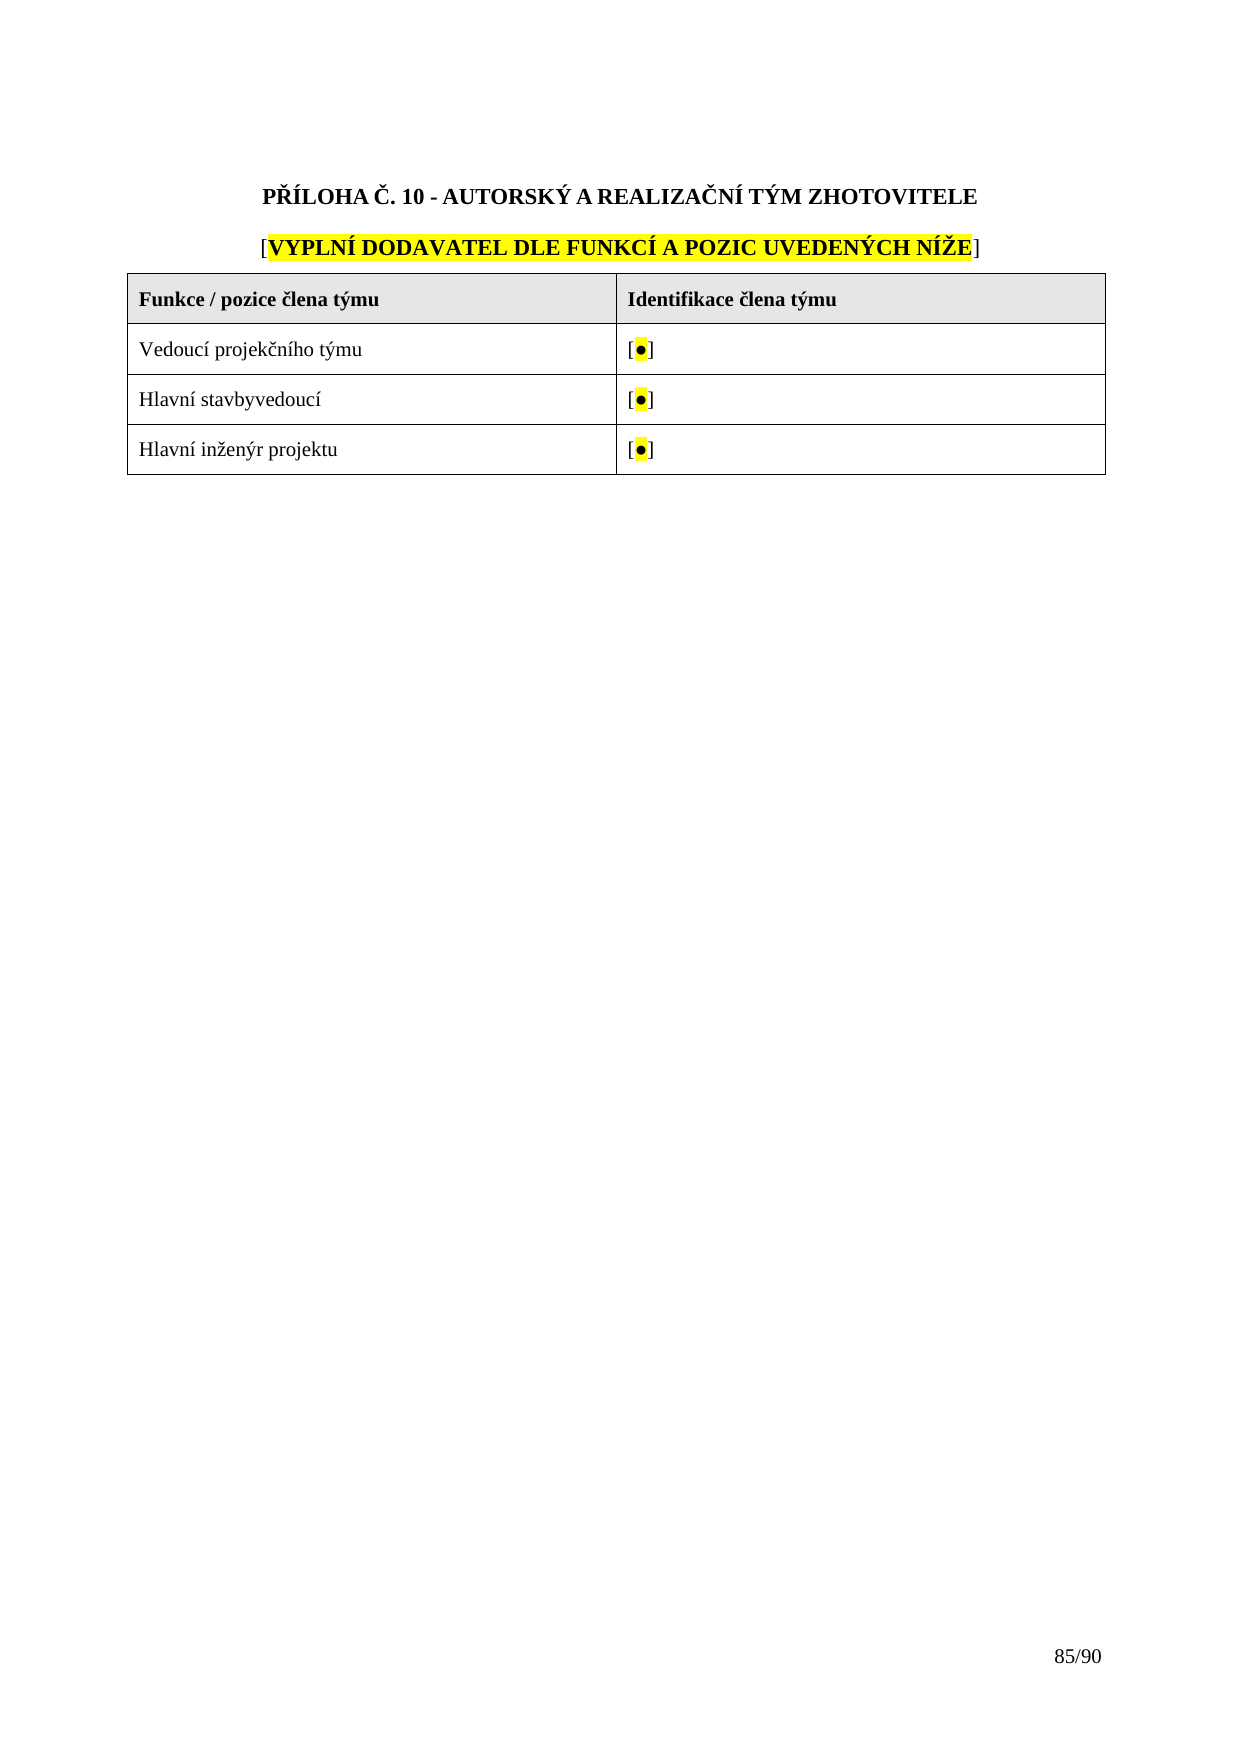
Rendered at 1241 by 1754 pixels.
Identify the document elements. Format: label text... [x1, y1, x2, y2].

table_cell [●] [617, 324, 1105, 373]
table_cell [●] [617, 425, 1105, 474]
table_cell Hlavní inženýr projektu [128, 425, 616, 474]
table_cell [●] [617, 375, 1105, 423]
table_cell Hlavní stavbyvedoucí [128, 375, 616, 423]
text [VYPLNÍ DODAVATEL DLE FUNKCÍ A POZIC UVEDENÝCH NÍŽE] [139, 234, 268, 261]
subtitle příloha č. 10 - Autorský a realizační tým Zhotovitele [139, 183, 1101, 209]
table_header Funkce / pozice člena týmu [128, 274, 616, 323]
table_cell Vedoucí projekčního týmu [128, 324, 616, 373]
table_header Identifikace člena týmu [617, 274, 1105, 323]
text [VYPLNÍ DODAVATEL DLE FUNKCÍ A POZIC UVEDENÝCH NÍŽE] [972, 234, 1101, 261]
